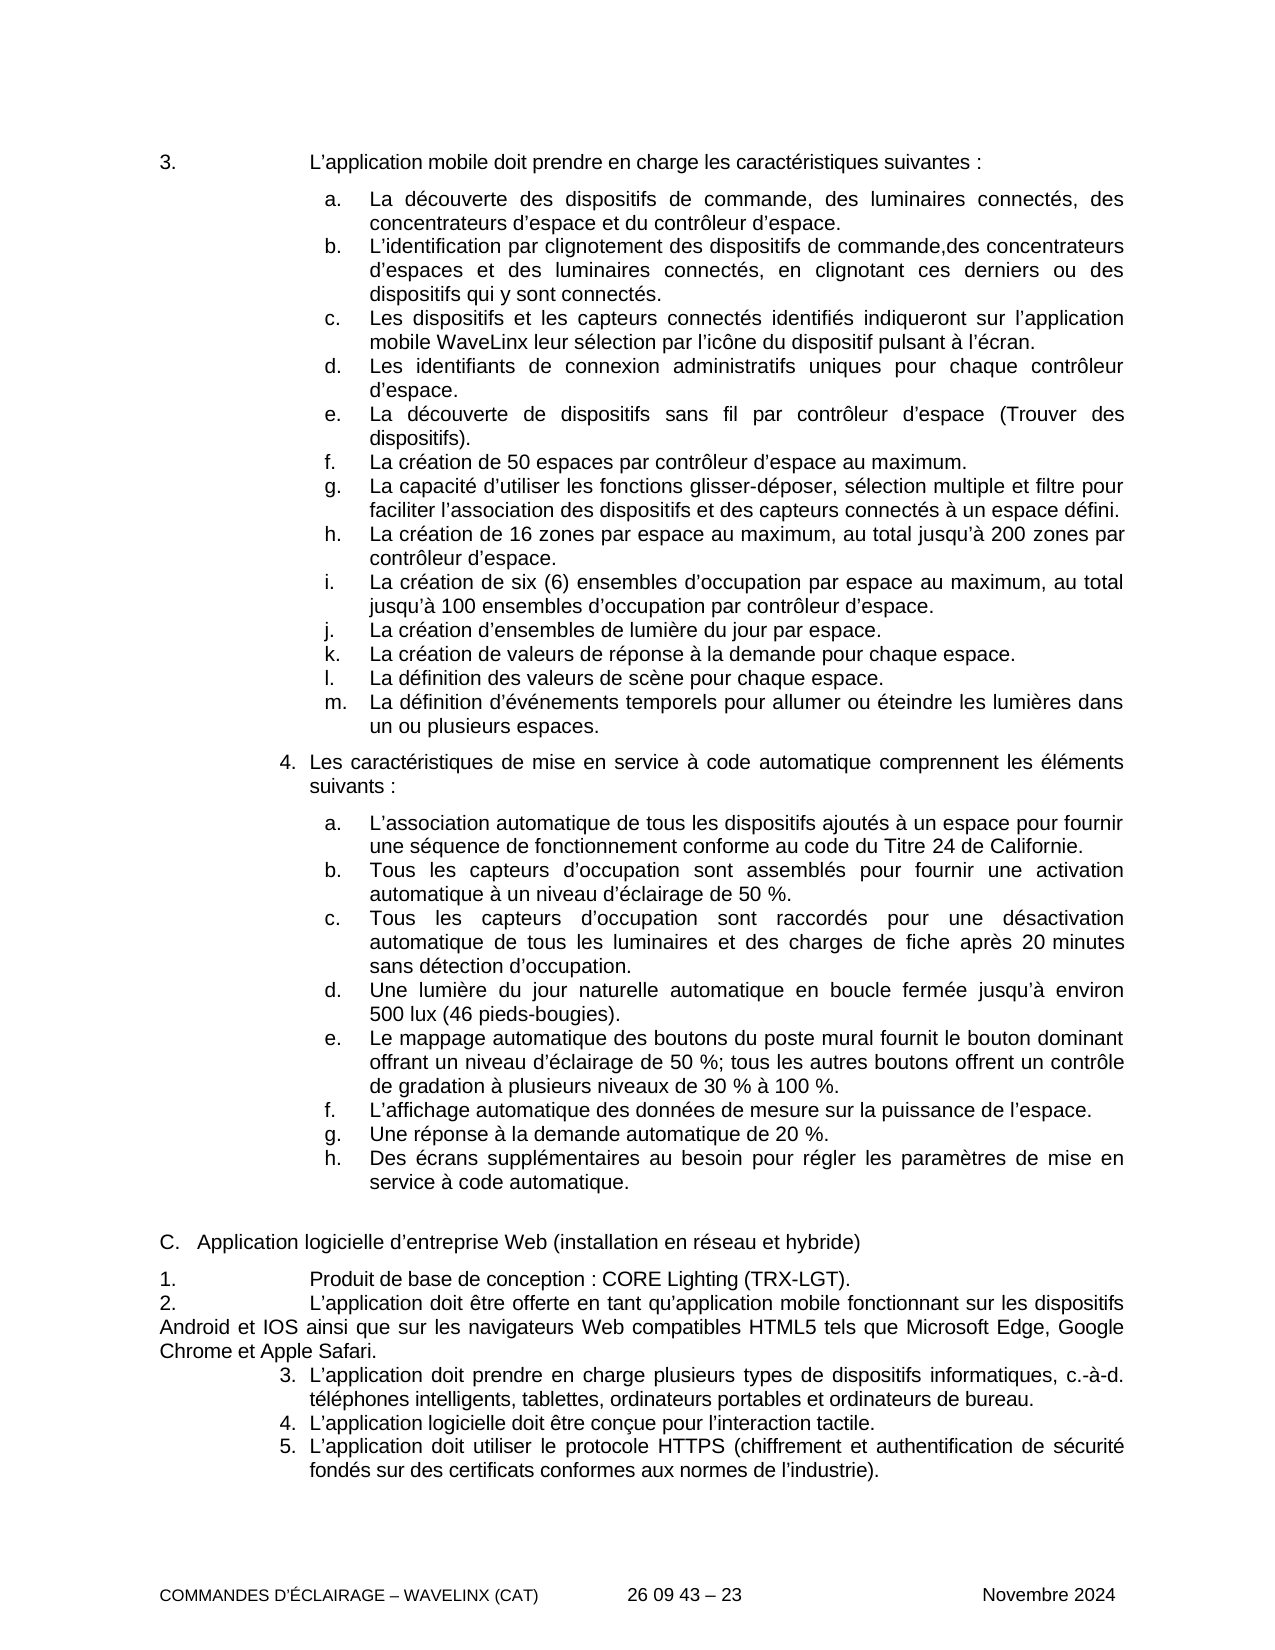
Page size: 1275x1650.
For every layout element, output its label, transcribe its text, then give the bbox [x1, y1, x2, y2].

text La création d’ensembles de lumière du jour par espace. [324, 618, 1125, 642]
list L’application mobile doit prendre en charge les caractéristiques suivantes : [159, 150, 1125, 174]
text Les caractéristiques de mise en service à code automatique comprennent les éléments suivants : [279, 750, 1125, 798]
text L’affichage automatique des données de mesure sur la puissance de l’espace. [324, 1098, 1125, 1122]
text L’application logicielle doit être conçue pour l’interaction tactile. [279, 1410, 1125, 1434]
text Des écrans supplémentaires au besoin pour régler les paramètres de mise en service à code automatique. [324, 1146, 1125, 1194]
text Tous les capteurs d’occupation sont assemblés pour fournir une activation automatique à un niveau d’éclairage de 50 %. [324, 858, 1125, 906]
text La création de six (6) ensembles d’occupation par espace au maximum, au total jusqu’à 100 ensembles d’occupation par contrôleur d’espace. [324, 570, 1125, 618]
text La découverte de dispositifs sans fil par contrôleur d’espace (Trouver des dispositifs). [324, 402, 1125, 450]
list Produit de base de conception : CORE Lighting (TRX-LGT). [159, 1267, 1125, 1291]
text La création de valeurs de réponse à la demande pour chaque espace. [324, 642, 1125, 666]
text La création de 50 espaces par contrôleur d’espace au maximum. [324, 450, 1125, 474]
list L’association automatique de tous les dispositifs ajoutés à un espace pour fournir une séquence de fonctionnement conforme au code du Titre 24 de Californie. [324, 810, 1125, 858]
text L’application doit utiliser le protocole HTTPS (chiffrement et authentification de sécurité fondés sur des certificats conformes aux normes de l’industrie). [279, 1434, 1125, 1482]
text Une réponse à la demande automatique de 20 %. [324, 1122, 1125, 1146]
text La définition d’événements temporels pour allumer ou éteindre les lumières dans un ou plusieurs espaces. [324, 689, 1125, 737]
text Le mappage automatique des boutons du poste mural fournit le bouton dominant offrant un niveau d’éclairage de 50 %; tous les autres boutons offrent un contrôle de gradation à plusieurs niveaux de 30 % à 100 %. [324, 1026, 1125, 1098]
text La définition des valeurs de scène pour chaque espace. [324, 666, 1125, 689]
list La découverte des dispositifs de commande, des luminaires connectés, des concentrateurs d’espace et du contrôleur d’espace. [324, 186, 1125, 234]
text Les identifiants de connexion administratifs uniques pour chaque contrôleur d’espace. [324, 354, 1125, 402]
list L’application doit être offerte en tant qu’application mobile fonctionnant sur les dispositifs Android et IOS ainsi que sur les navigateurs Web compatibles HTML5 tels que Microsoft Edge, Google Chrome et Apple Safari. [159, 1291, 1125, 1362]
text La création de 16 zones par espace au maximum, au total jusqu’à 200 zones par contrôleur d’espace. [324, 522, 1125, 570]
text Une lumière du jour naturelle automatique en boucle fermée jusqu’à environ 500 lux (46 pieds-bougies). [324, 978, 1125, 1026]
text La capacité d’utiliser les fonctions glisser-déposer, sélection multiple et filtre pour faciliter l’association des dispositifs et des capteurs connectés à un espace défini. [324, 474, 1125, 522]
text Les dispositifs et les capteurs connectés identifiés indiqueront sur l’application mobile WaveLinx leur sélection par l’icône du dispositif pulsant à l’écran. [324, 306, 1125, 354]
text L’application doit prendre en charge plusieurs types de dispositifs informatiques, c.-à-d. téléphones intelligents, tablettes, ordinateurs portables et ordinateurs de bureau. [279, 1362, 1125, 1410]
list Application logicielle d’entreprise Web (installation en réseau et hybride) [159, 1230, 1125, 1254]
text Tous les capteurs d’occupation sont raccordés pour une désactivation automatique de tous les luminaires et des charges de fiche après 20 minutes sans détection d’occupation. [324, 906, 1125, 978]
text L’identification par clignotement des dispositifs de commande,des concentrateurs d’espaces et des luminaires connectés, en clignotant ces derniers ou des dispositifs qui y sont connectés. [324, 234, 1125, 306]
